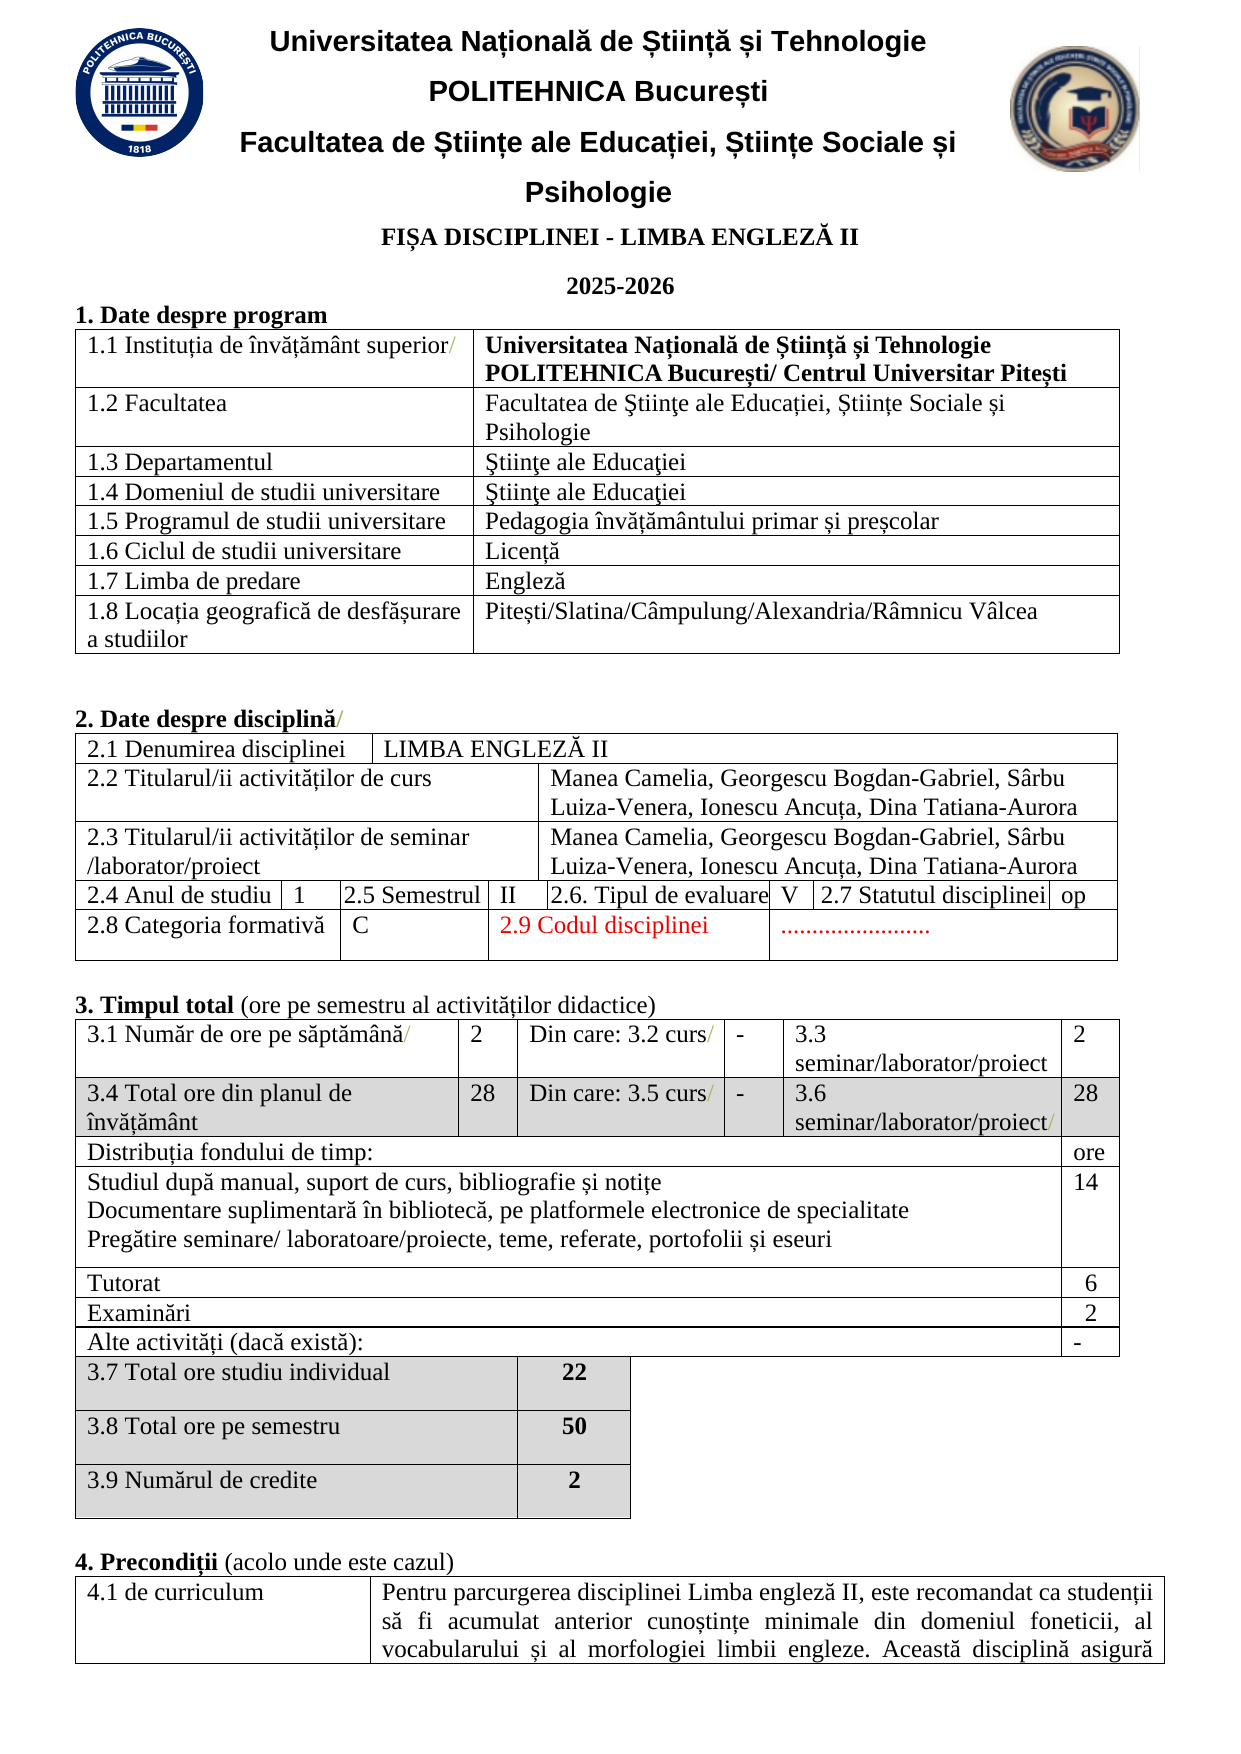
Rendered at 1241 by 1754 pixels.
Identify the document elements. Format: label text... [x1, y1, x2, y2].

table_cell ore [1062, 1137, 1119, 1166]
table_header Universitatea Națională de Știință și Tehnologie POLITEHNICA București/ Centrul Universitar Pitești [474, 330, 1119, 387]
table_header 3.3 seminar/laborator/proiect [784, 1020, 1061, 1077]
table_cell Facultatea de Ştiinţe ale Educației, Științe Sociale și Psihologie [474, 388, 1119, 446]
table_header 2 [459, 1020, 517, 1077]
table_cell 1.8 Locația geografică de desfășurare a studiilor [76, 596, 473, 653]
table_cell 1.2 Facultatea [76, 388, 473, 446]
table_cell 2.3 Titularul/ii activităților de seminar /laborator/proiect [76, 822, 538, 879]
table_header LIMBA ENGLEZĂ II [373, 734, 1117, 762]
table_cell 2.5 Semestrul [341, 881, 488, 909]
table_cell 3.8 Total ore pe semestru [76, 1411, 517, 1464]
table_cell op [1050, 881, 1117, 909]
table_cell C [341, 910, 488, 960]
table_cell Manea Camelia, Georgescu Bogdan-Gabriel, Sârbu Luiza-Venera, Ionescu Ancuța, Dina Tatiana-Aurora [539, 822, 1117, 879]
table_cell V [770, 881, 813, 909]
table_header 2.1 Denumirea disciplinei [76, 734, 372, 762]
table_cell Manea Camelia, Georgescu Bogdan-Gabriel, Sârbu Luiza-Venera, Ionescu Ancuța, Dina Tatiana-Aurora [539, 764, 1117, 821]
table_cell 2 [518, 1465, 630, 1517]
table_header 3.1 Număr de ore pe săptămână/ [76, 1020, 458, 1077]
text 2. Date despre disciplină/ [75, 704, 1165, 733]
table_cell 2.9 Codul disciplinei [489, 910, 769, 960]
table_cell 22 [518, 1357, 630, 1410]
table_header Din care: 3.2 curs/ [518, 1020, 724, 1077]
table_cell 1.4 Domeniul de studii universitare [76, 477, 473, 505]
table_cell 3.6 seminar/laborator/proiect/ [784, 1078, 1061, 1136]
table_cell Tutorat [76, 1268, 1061, 1297]
table_cell 3.7 Total ore studiu individual [76, 1357, 517, 1410]
table_header 1.1 Instituția de învățământ superior/ [76, 330, 473, 387]
table_cell 1.3 Departamentul [76, 447, 473, 476]
table_cell Pedagogia învățământului primar și preșcolar [474, 506, 1119, 535]
table_cell 2.6. Tipul de evaluare [548, 881, 769, 909]
table_cell 2.8 Categoria formativă [76, 910, 340, 960]
table_cell Distribuția fondului de timp: [76, 1137, 1061, 1166]
table_cell 28 [1062, 1078, 1119, 1136]
table_cell Licență [474, 536, 1119, 565]
table_cell 6 [1062, 1268, 1119, 1297]
table_cell 3.9 Numărul de credite [76, 1465, 517, 1517]
table_cell 1.5 Programul de studii universitare [76, 506, 473, 535]
text FIȘA DISCIPLINEI - LIMBA ENGLEZĂ II [75, 112, 1165, 250]
table_cell Pitești/Slatina/Câmpulung/Alexandria/Râmnicu Vâlcea [474, 596, 1119, 653]
picture [75, 28, 204, 112]
table_cell 2 [1062, 1298, 1119, 1326]
table_cell 1.6 Ciclul de studii universitare [76, 536, 473, 565]
table_cell Alte activități (dacă există): [76, 1328, 1061, 1356]
table_cell Ştiinţe ale Educaţiei [474, 447, 1119, 476]
table_cell 14 [1062, 1167, 1119, 1267]
table_cell 1 [282, 881, 340, 909]
table_cell 3.4 Total ore din planul de învățământ [76, 1078, 458, 1136]
text 3. Timpul total (ore pe semestru al activităților didactice) [75, 990, 1165, 1018]
table_cell Studiul după manual, suport de curs, bibliografie și notițe Documentare suplimentară în bibliotecă, pe platformele electronice de specialitate Pregătire seminare/ laboratoare/proiecte, teme, referate, portofolii și eseuri [76, 1167, 1061, 1267]
table_cell - [725, 1078, 783, 1136]
table_cell Ştiinţe ale Educaţiei [474, 477, 1119, 505]
table_cell 28 [459, 1078, 517, 1136]
table_cell 50 [518, 1411, 630, 1464]
table_header 2 [1062, 1020, 1119, 1077]
table_cell 2.2 Titularul/ii activităților de curs [76, 764, 538, 821]
table_cell - [1062, 1328, 1119, 1356]
table_cell 2.4 Anul de studiu [76, 881, 281, 909]
table_header 4.1 de curriculum [76, 1577, 370, 1663]
table_cell 2.7 Statutul disciplinei [814, 881, 1049, 909]
picture [1010, 46, 1142, 172]
table_cell Examinări [76, 1298, 1061, 1326]
text 4. Precondiții (acolo unde este cazul) [75, 1547, 1165, 1576]
table_cell Din care: 3.5 curs/ [518, 1078, 724, 1136]
table_cell II [489, 881, 547, 909]
table_cell Engleză [474, 566, 1119, 595]
text 2025-2026 [75, 271, 1165, 300]
table_cell 1.7 Limba de predare [76, 566, 473, 595]
table_cell ........................ [770, 910, 1117, 960]
table_header - [725, 1020, 783, 1077]
text 1. Date despre program [75, 300, 1165, 329]
